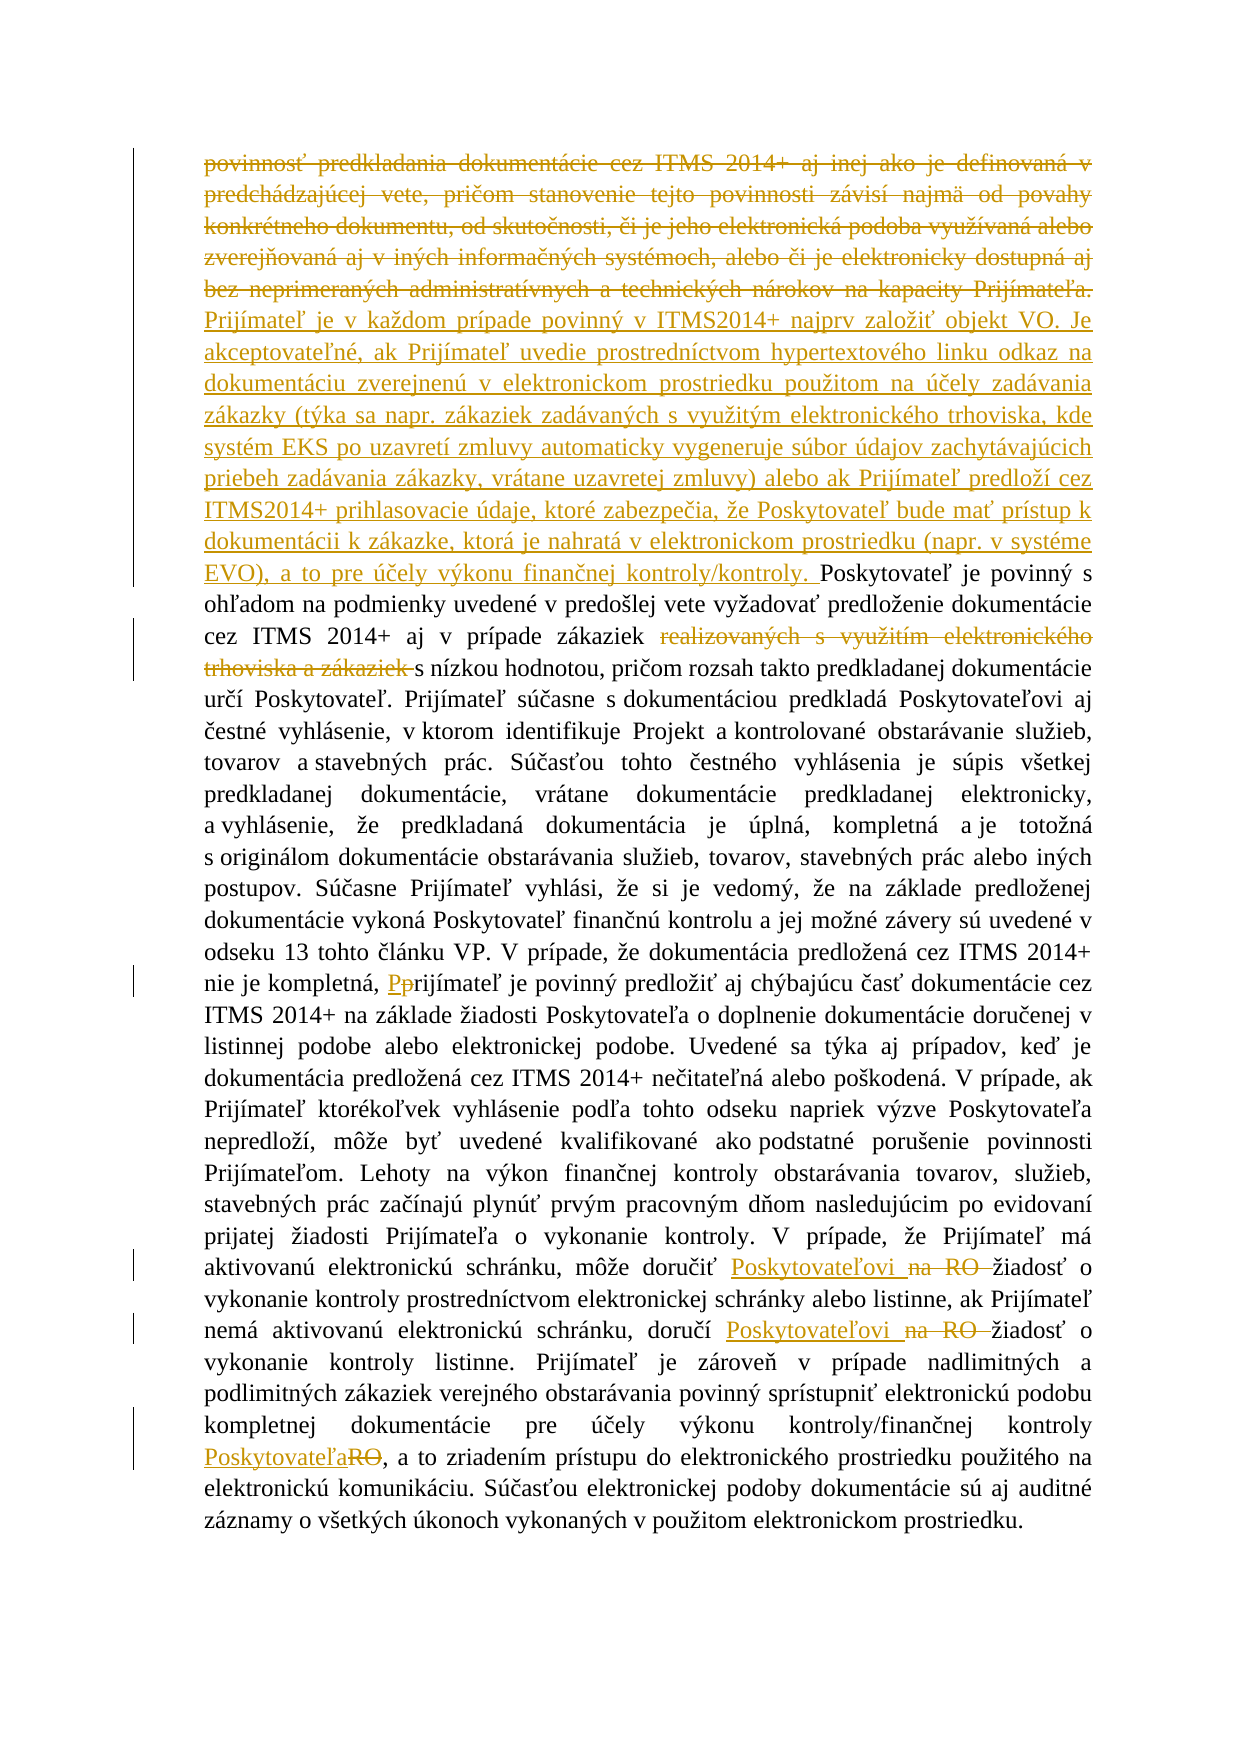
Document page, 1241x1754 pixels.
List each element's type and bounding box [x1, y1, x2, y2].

list [148, 148, 1093, 1533]
